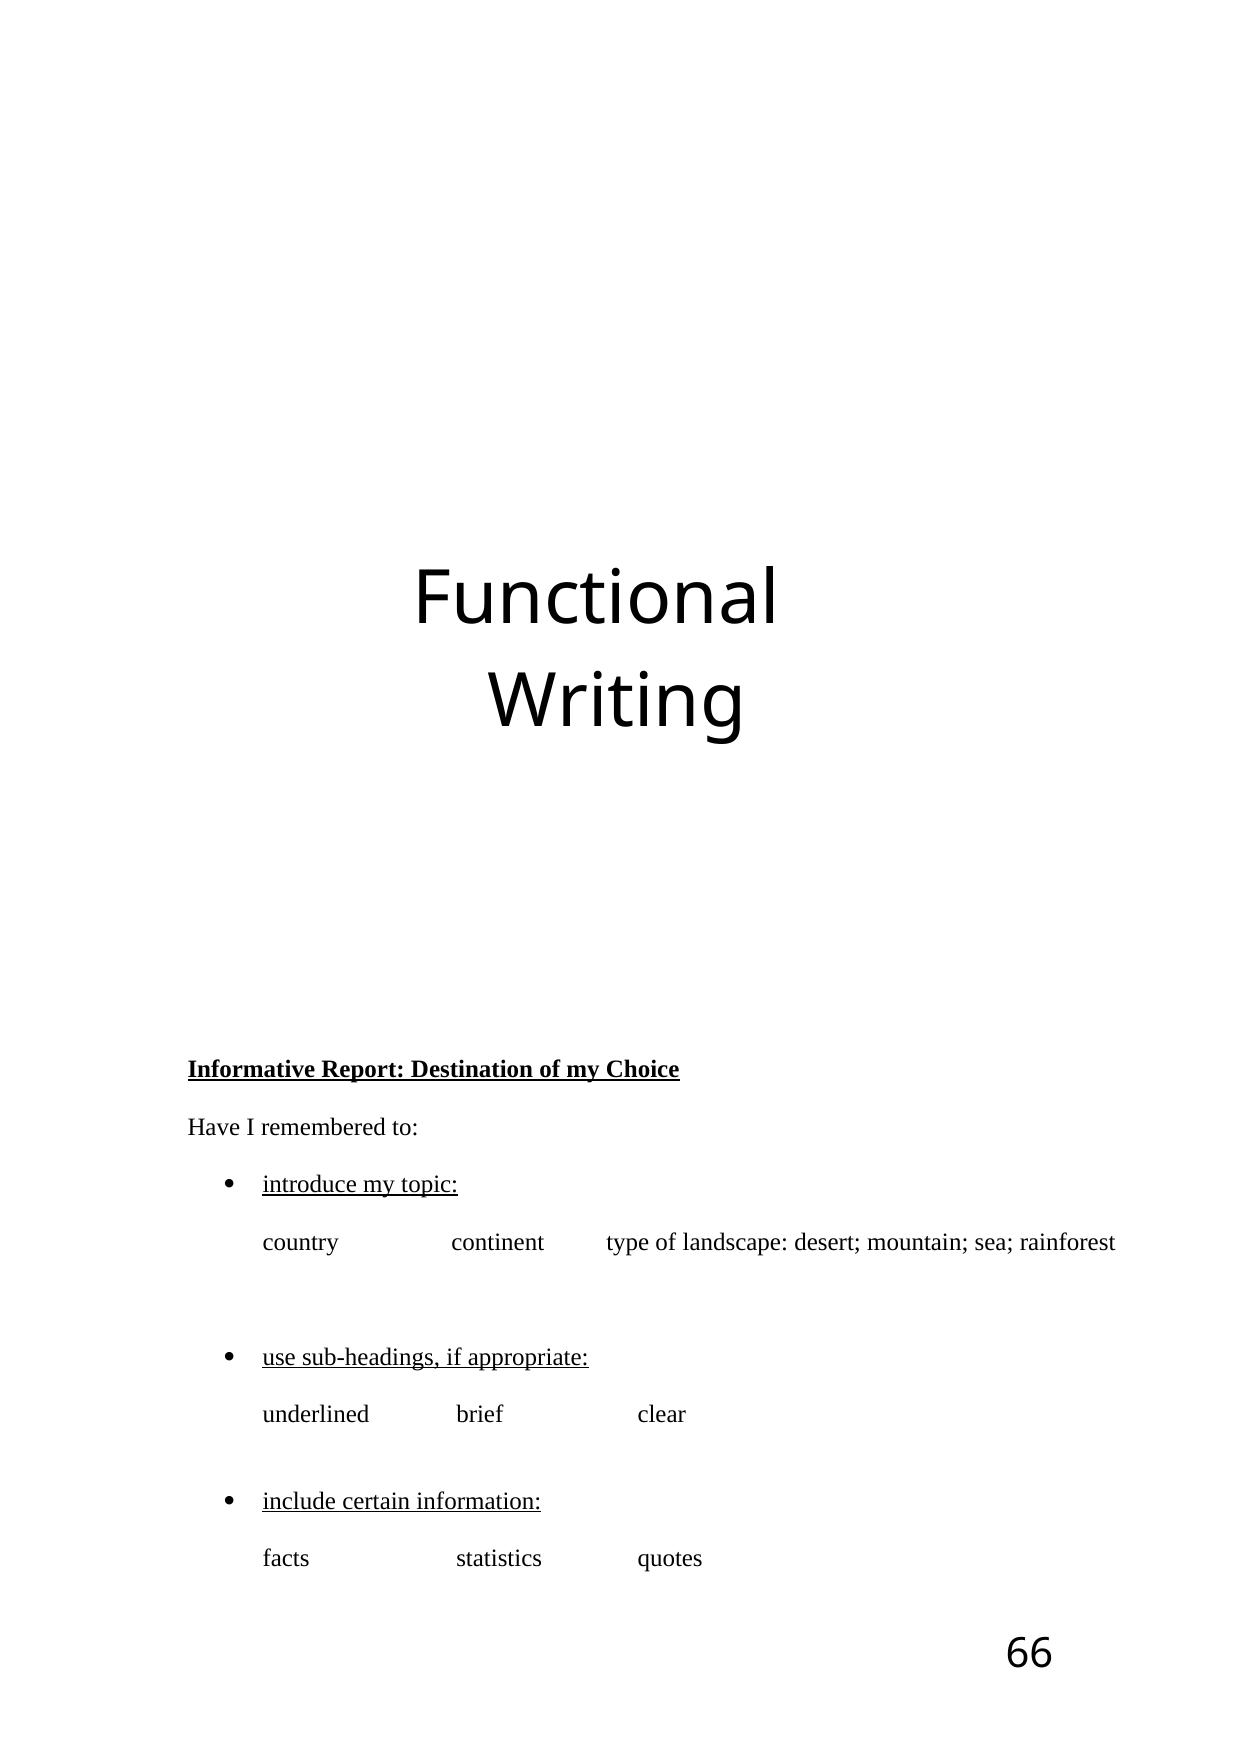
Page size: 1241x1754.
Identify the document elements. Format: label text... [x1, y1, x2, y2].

list use sub-headings, if appropriate: [225, 1342, 1053, 1371]
text Writing [412, 646, 1053, 748]
text facts statistics quotes [187, 1543, 1053, 1572]
text Functional [337, 544, 1053, 646]
list introduce my topic: [225, 1169, 1053, 1198]
text Informative Report: Destination of my Choice [187, 1054, 1053, 1083]
list include certain information: [225, 1486, 1053, 1514]
text underlined brief clear [187, 1399, 1053, 1428]
text Have I remembered to: [187, 1112, 1053, 1141]
text country continent type of landscape: desert; mountain; sea; rainforest [187, 1227, 1147, 1256]
